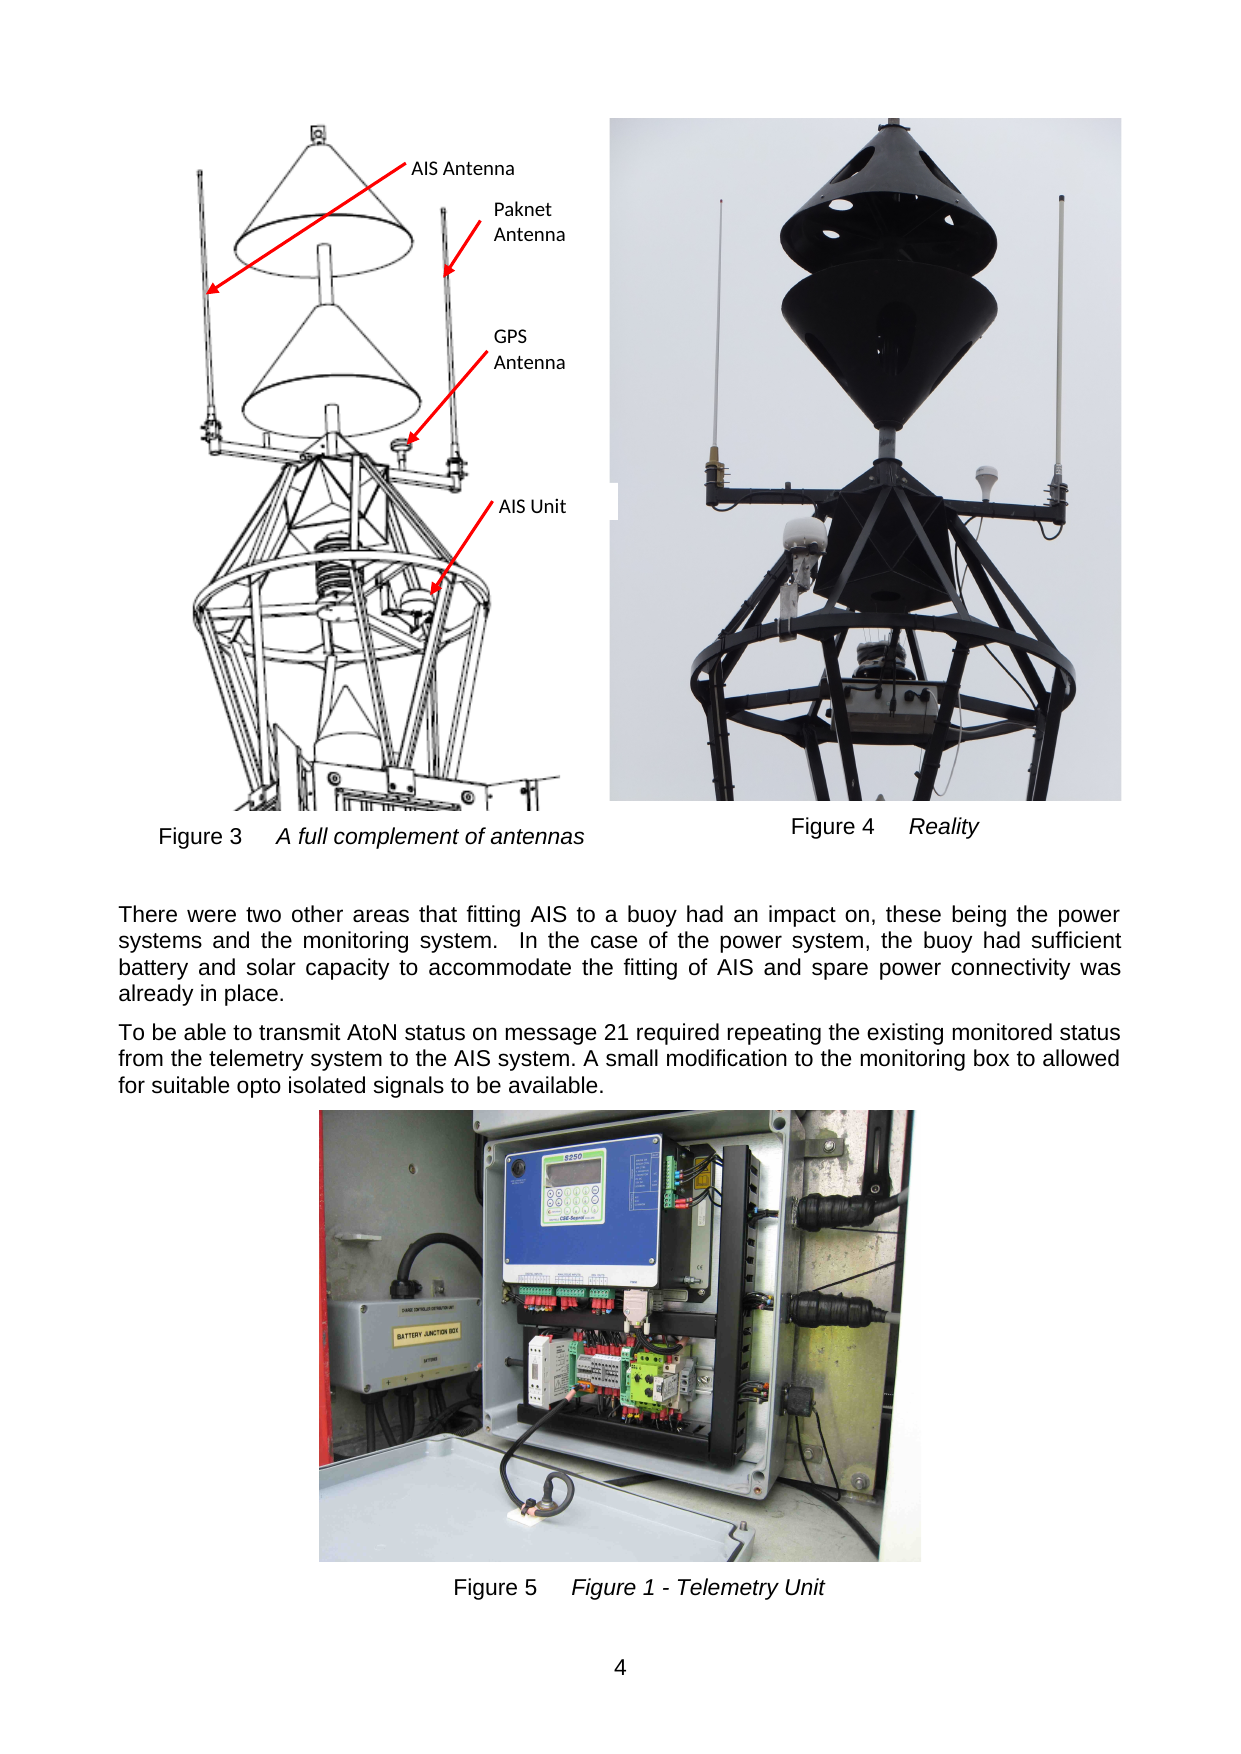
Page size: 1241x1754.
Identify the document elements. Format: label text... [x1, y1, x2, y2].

table_header A full complement of antennas [107, 118, 598, 862]
picture [319, 1110, 922, 1562]
text To be able to transmit AtoN status on message 21 required repeating the existing monitored status from the telemetry system to the AIS system. A small modification to the monitoring box to allowed for suitable opto isolated signals to be available. [118, 1019, 1122, 1098]
table_header Reality [598, 118, 1133, 862]
text Figure - Telemetry Unit [156, 1574, 1122, 1601]
picture [609, 118, 1122, 801]
text There were two other areas that fitting AIS to a buoy had an impact on, these being the power systems and the monitoring system. In the case of the power system, the buoy had sufficient battery and solar capacity to accommodate the fitting of AIS and spare power connectivity was already in place. [118, 901, 1122, 1006]
